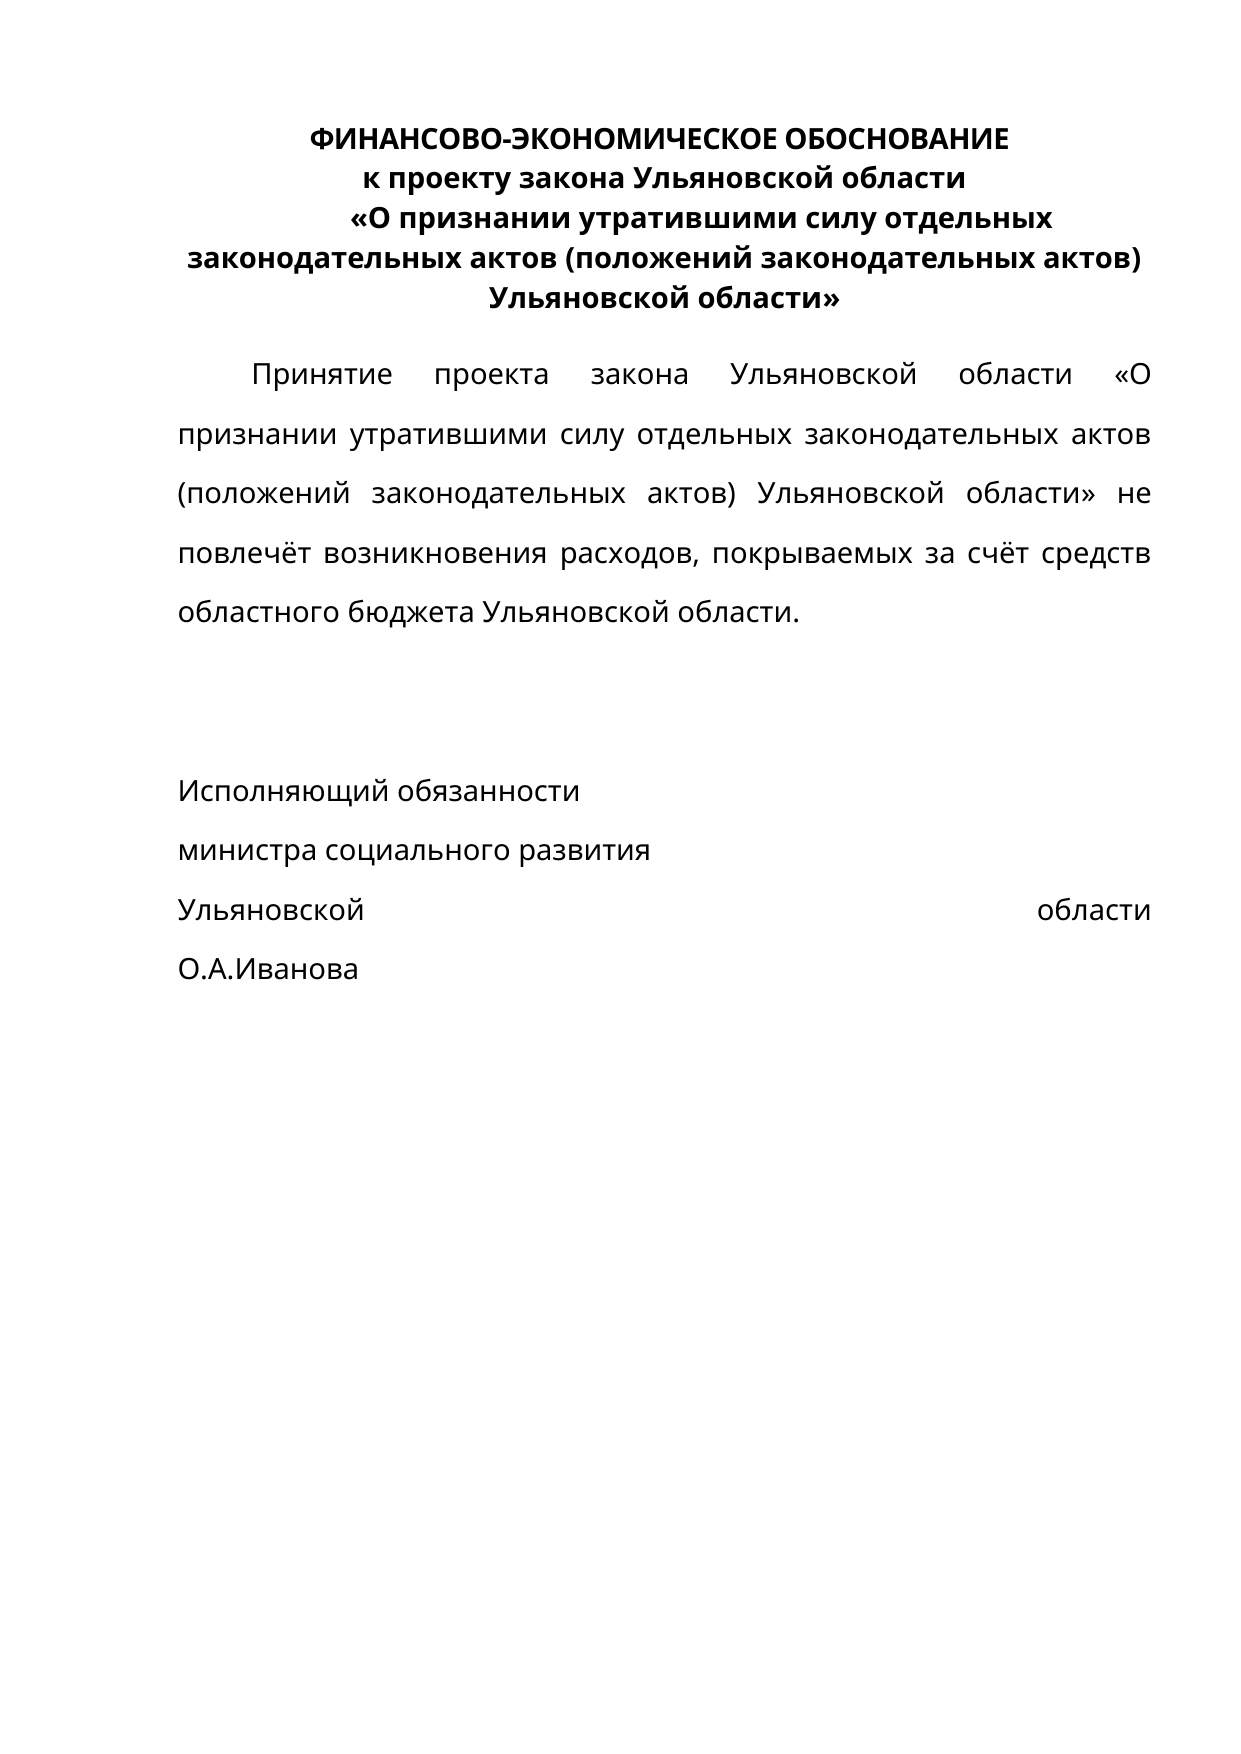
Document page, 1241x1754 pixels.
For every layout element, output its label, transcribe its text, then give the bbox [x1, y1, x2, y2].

text Ульяновской области О.А.Иванова [177, 889, 1152, 988]
text министра социального развития [177, 829, 1152, 869]
text «О признании утратившими силу отдельных законодательных актов (положений законодательных актов) Ульяновской области» [177, 197, 1152, 317]
text Исполняющий обязанности [177, 770, 1152, 809]
text к проекту закона Ульяновской области [177, 158, 1152, 197]
text ФИНАНСОВО-ЭКОНОМИЧЕСКОЕ ОБОСНОВАНИЕ [177, 118, 1142, 158]
text Принятие проекта закона Ульяновской области «О признании утратившими силу отдельных законодательных актов (положений законодательных актов) Ульяновской области» не повлечёт возникновения расходов, покрываемых за счёт средств областного бюджета Ульяновской области. [177, 353, 1152, 631]
